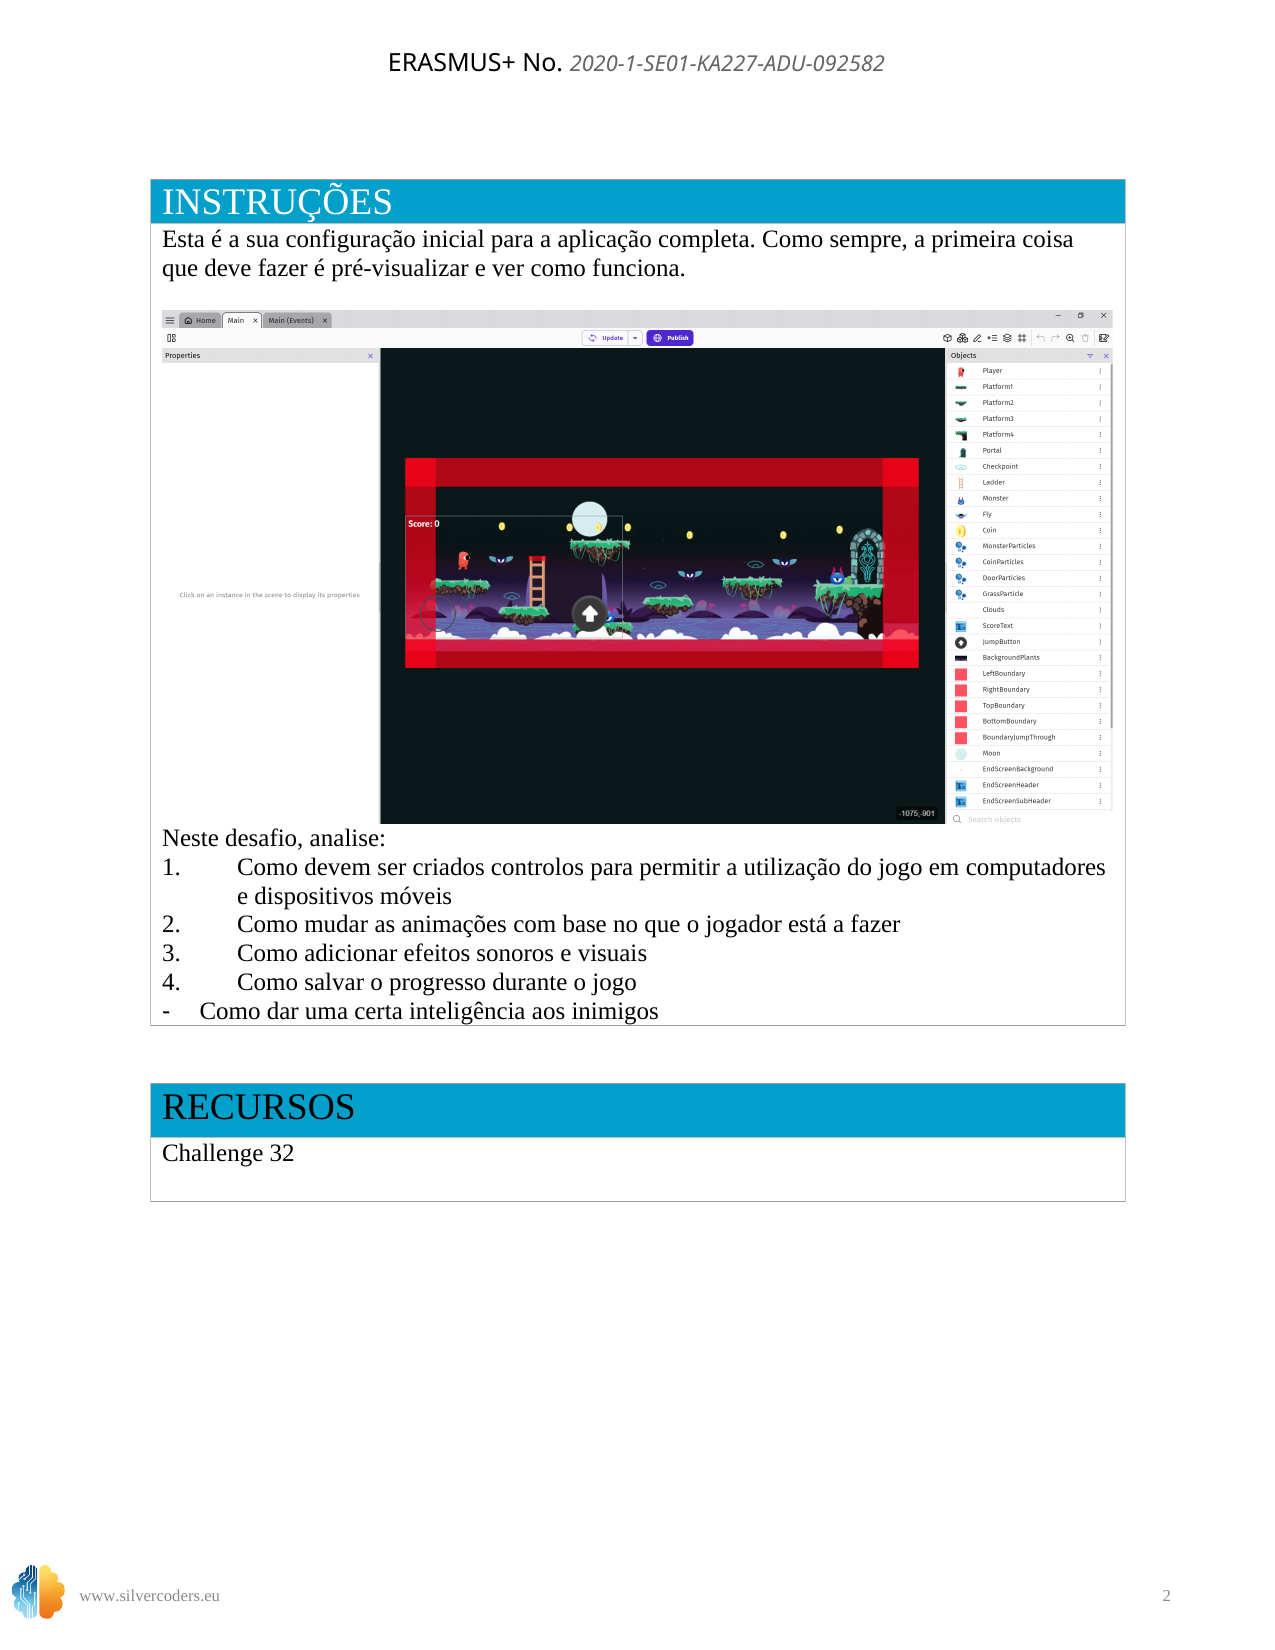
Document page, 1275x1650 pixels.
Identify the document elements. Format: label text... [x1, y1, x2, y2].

table_cell Challenge 32 [151, 1138, 1125, 1201]
table_header INSTRUÇÕES [151, 180, 1125, 223]
picture [161, 310, 1113, 824]
picture [11, 1565, 65, 1619]
table_cell Esta é a sua configuração inicial para a aplicação completa. Como sempre, a primeira coisa que deve fazer é pré-visualizar e ver como funciona. Neste desafio, analise: Como devem ser criados controlos para permitir a utilização do jogo em computadores e dispositivos móveis Como mudar as animações com base no que o jogador está a fazer Como adicionar efeitos sonoros e visuais Como salvar o progresso durante o jogo Como dar uma certa inteligência aos inimigos [151, 224, 1125, 1024]
table_header RECURSOS [151, 1084, 1125, 1137]
